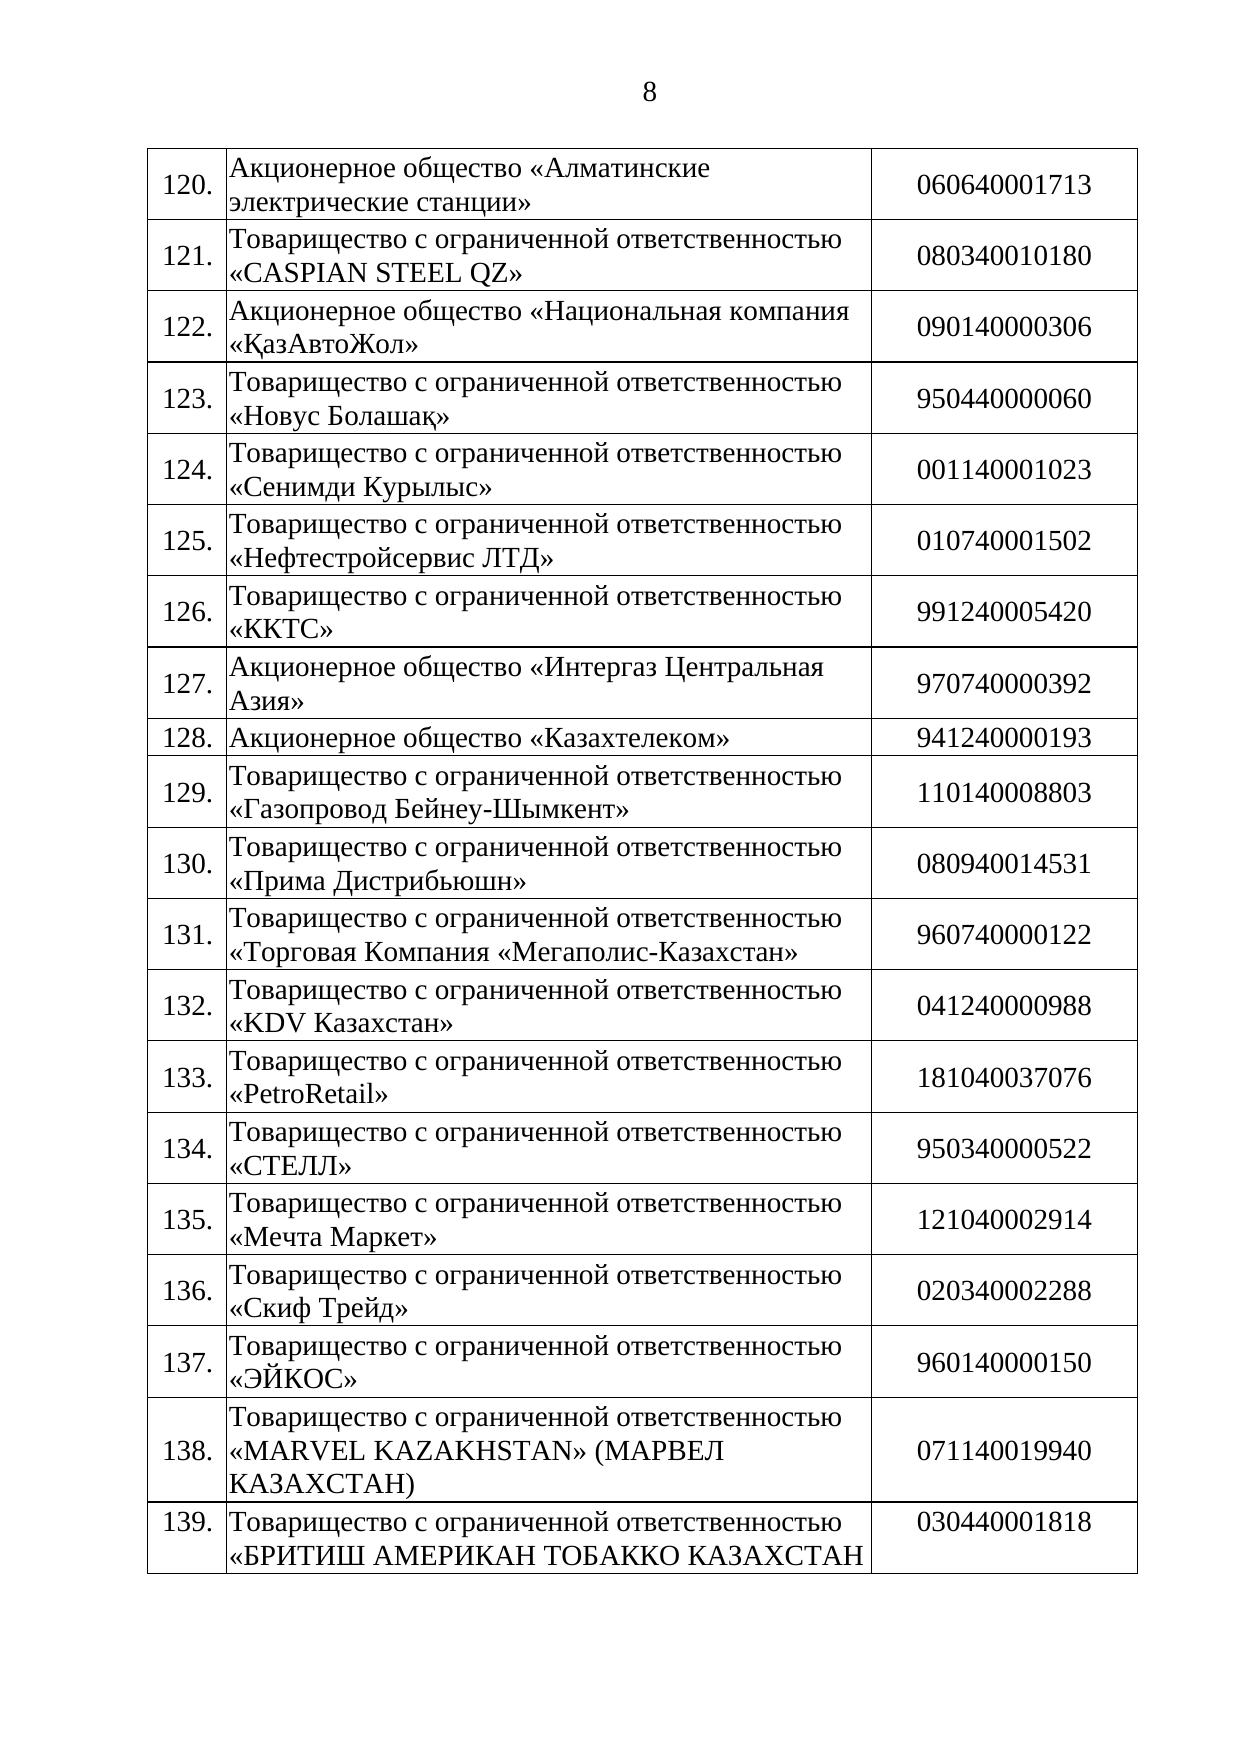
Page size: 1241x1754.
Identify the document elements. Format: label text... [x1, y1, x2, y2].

table_cell 136. [148, 1255, 226, 1325]
table_cell 139. [148, 1503, 226, 1573]
table_cell 120. [148, 149, 226, 219]
table_cell 135. [148, 1184, 226, 1254]
table_cell 960140000150 [872, 1326, 1137, 1397]
table_cell 941240000193 [872, 719, 1137, 755]
table_cell Акционерное общество «Казахтелеком» [227, 719, 871, 755]
table_cell 132. [148, 970, 226, 1040]
table_cell 090140000306 [872, 291, 1137, 361]
table_cell 138. [148, 1398, 226, 1501]
table_cell 124. [148, 434, 226, 504]
table_cell Товарищество с ограниченной ответственностью «KDV Казахстан» [227, 970, 871, 1040]
table_cell 126. [148, 576, 226, 646]
table_cell Товарищество с ограниченной ответственностью «Сенимди Курылыс» [227, 434, 871, 504]
table_cell 020340002288 [872, 1255, 1137, 1325]
table_cell 991240005420 [872, 576, 1137, 646]
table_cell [227, 1503, 871, 1573]
table_cell 080340010180 [872, 220, 1137, 290]
table_cell 110140008803 [872, 756, 1137, 827]
table_cell 950440000060 [872, 363, 1137, 433]
table_cell Акционерное общество «Алматинские электрические станции» [227, 149, 871, 219]
table_cell Товарищество с ограниченной ответственностью «Газопровод Бейнеу-Шымкент» [227, 756, 871, 827]
table_cell 133. [148, 1041, 226, 1112]
table_cell 030440001818 [872, 1503, 1137, 1573]
table_cell Товарищество с ограниченной ответственностью «Прима Дистрибьюшн» [227, 828, 871, 898]
table_cell Товарищество с ограниченной ответственностью «Скиф Трейд» [227, 1255, 871, 1325]
table_cell 001140001023 [872, 434, 1137, 504]
table_cell Акционерное общество «Интергаз Центральная Азия» [227, 648, 871, 718]
table_cell 071140019940 [872, 1398, 1137, 1501]
table_cell Товарищество с ограниченной ответственностью «Нефтестройсервис ЛТД» [227, 505, 871, 575]
table_cell 970740000392 [872, 648, 1137, 718]
table_cell 121. [148, 220, 226, 290]
table_cell 960740000122 [872, 899, 1137, 969]
table_cell 137. [148, 1326, 226, 1397]
table_cell Товарищество с ограниченной ответственностью «PetroRetail» [227, 1041, 871, 1112]
table_cell 181040037076 [872, 1041, 1137, 1112]
table_cell 134. [148, 1113, 226, 1183]
table_cell 123. [148, 363, 226, 433]
table_cell 010740001502 [872, 505, 1137, 575]
table_cell Товарищество с ограниченной ответственностью «ККТС» [227, 576, 871, 646]
table_cell Товарищество с ограниченной ответственностью «Торговая Компания «Мегаполис-Казахстан» [227, 899, 871, 969]
table_cell 125. [148, 505, 226, 575]
table_cell 131. [148, 899, 226, 969]
table_cell 128. [148, 719, 226, 755]
table_cell 127. [148, 648, 226, 718]
table_cell 121040002914 [872, 1184, 1137, 1254]
table_cell Товарищество с ограниченной ответственностью «CASPIAN STEEL QZ» [227, 220, 871, 290]
table_cell Товарищество с ограниченной ответственностью «MARVEL KAZAKHSTAN» (МАРВЕЛ КАЗАХСТАН) [227, 1398, 871, 1501]
table_cell 130. [148, 828, 226, 898]
table_cell Товарищество с ограниченной ответственностью «СТЕЛЛ» [227, 1113, 871, 1183]
table_cell Товарищество с ограниченной ответственностью «Мечта Маркет» [227, 1184, 871, 1254]
table_cell 950340000522 [872, 1113, 1137, 1183]
table_cell 060640001713 [872, 149, 1137, 219]
table_cell Товарищество с ограниченной ответственностью «ЭЙКОС» [227, 1326, 871, 1397]
table_cell 129. [148, 756, 226, 827]
table_cell Товарищество с ограниченной ответственностью «Новус Болашақ» [227, 363, 871, 433]
table_cell Акционерное общество «Национальная компания «ҚазАвтоЖол» [227, 291, 871, 361]
table_cell 080940014531 [872, 828, 1137, 898]
table_cell 041240000988 [872, 970, 1137, 1040]
table_cell 122. [148, 291, 226, 361]
